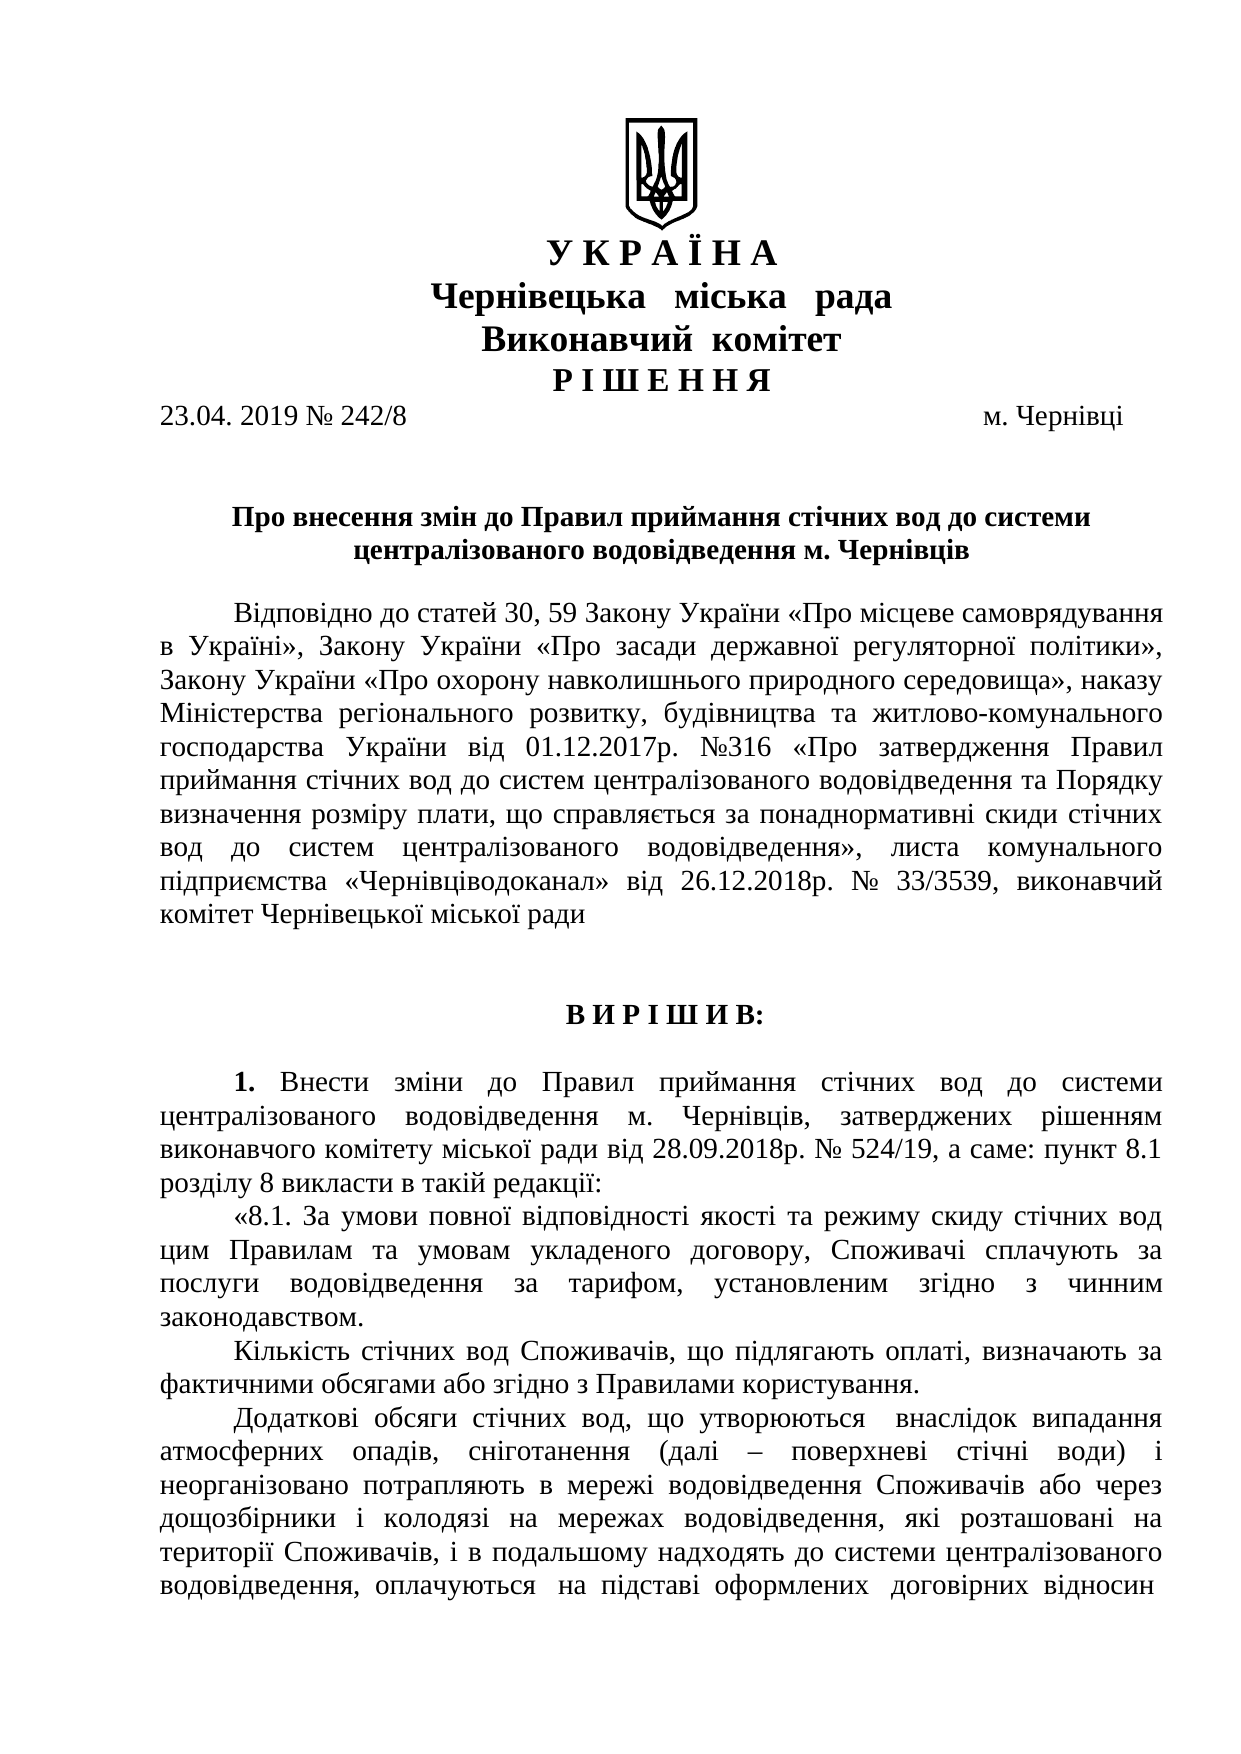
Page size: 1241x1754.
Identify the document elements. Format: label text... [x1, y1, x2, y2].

subtitle Чернівецька міська рада [159, 274, 1163, 317]
subtitle Р І Ш Е Н Н Я [159, 360, 1163, 398]
text Про внесення змін до Правил приймання стічних вод до системи централізованого водовідведення м. Чернівців [159, 499, 1163, 566]
text «8.1. За умови повної відповідності якості та режиму скиду стічних вод цим Правилам та умовам укладеного договору, Споживачі сплачують за послуги водовідведення за тарифом, установленим згідно з чинним законодавством. [159, 1198, 1163, 1333]
subtitle Виконавчий комітет [159, 317, 1163, 360]
text В И Р І Ш И В: [159, 964, 1163, 1031]
text Додаткові обсяги стічних вод, що утворюються внаслідок випадання атмосферних опадів, сніготанення (далі – поверхневі стічні води) і неорганізовано потрапляють в мережі водовідведення Споживачів або через дощозбірники і колодязі на мережах водовідведення, які розташовані на території Споживачів, і в подальшому надходять до системи централізованого водовідведення, оплачуються на підставі оформлених договірних відносин [159, 1400, 1163, 1601]
text Відповідно до статей 30, 59 Закону України «Про місцеве самоврядування в Україні», Закону України «Про засади державної регуляторної політики», Закону України «Про охорону навколишнього природного середовища», наказу Міністерства регіонального розвитку, будівництва та житлово-комунального господарства України від 01.12.2017р. №316 «Про затвердження Правил приймання стічних вод до систем централізованого водовідведення та Порядку визначення розміру плати, що справляється за понаднормативні скиди стічних вод до систем централізованого водовідведення», листа комунального підприємства «Чернівціводоканал» від 26.12.2018р. № 33/3539, виконавчий комітет Чернівецької міської ради [159, 595, 1163, 930]
text Кількість стічних вод Споживачів, що підлягають оплаті, визначають за фактичними обсягами або згідно з Правилами користування. [159, 1333, 1163, 1400]
text 23.04. 2019 № 242/8 м. Чернівці [159, 398, 1163, 432]
text 1. Внести зміни до Правил приймання стічних вод до системи централізованого водовідведення м. Чернівців, затверджених рішенням виконавчого комітету міської ради від 28.09.2018р. № 524/19, а саме: пункт 8.1 розділу 8 викласти в такій редакції: [159, 1064, 1163, 1198]
subtitle У К Р А Ї Н А [159, 231, 1163, 274]
